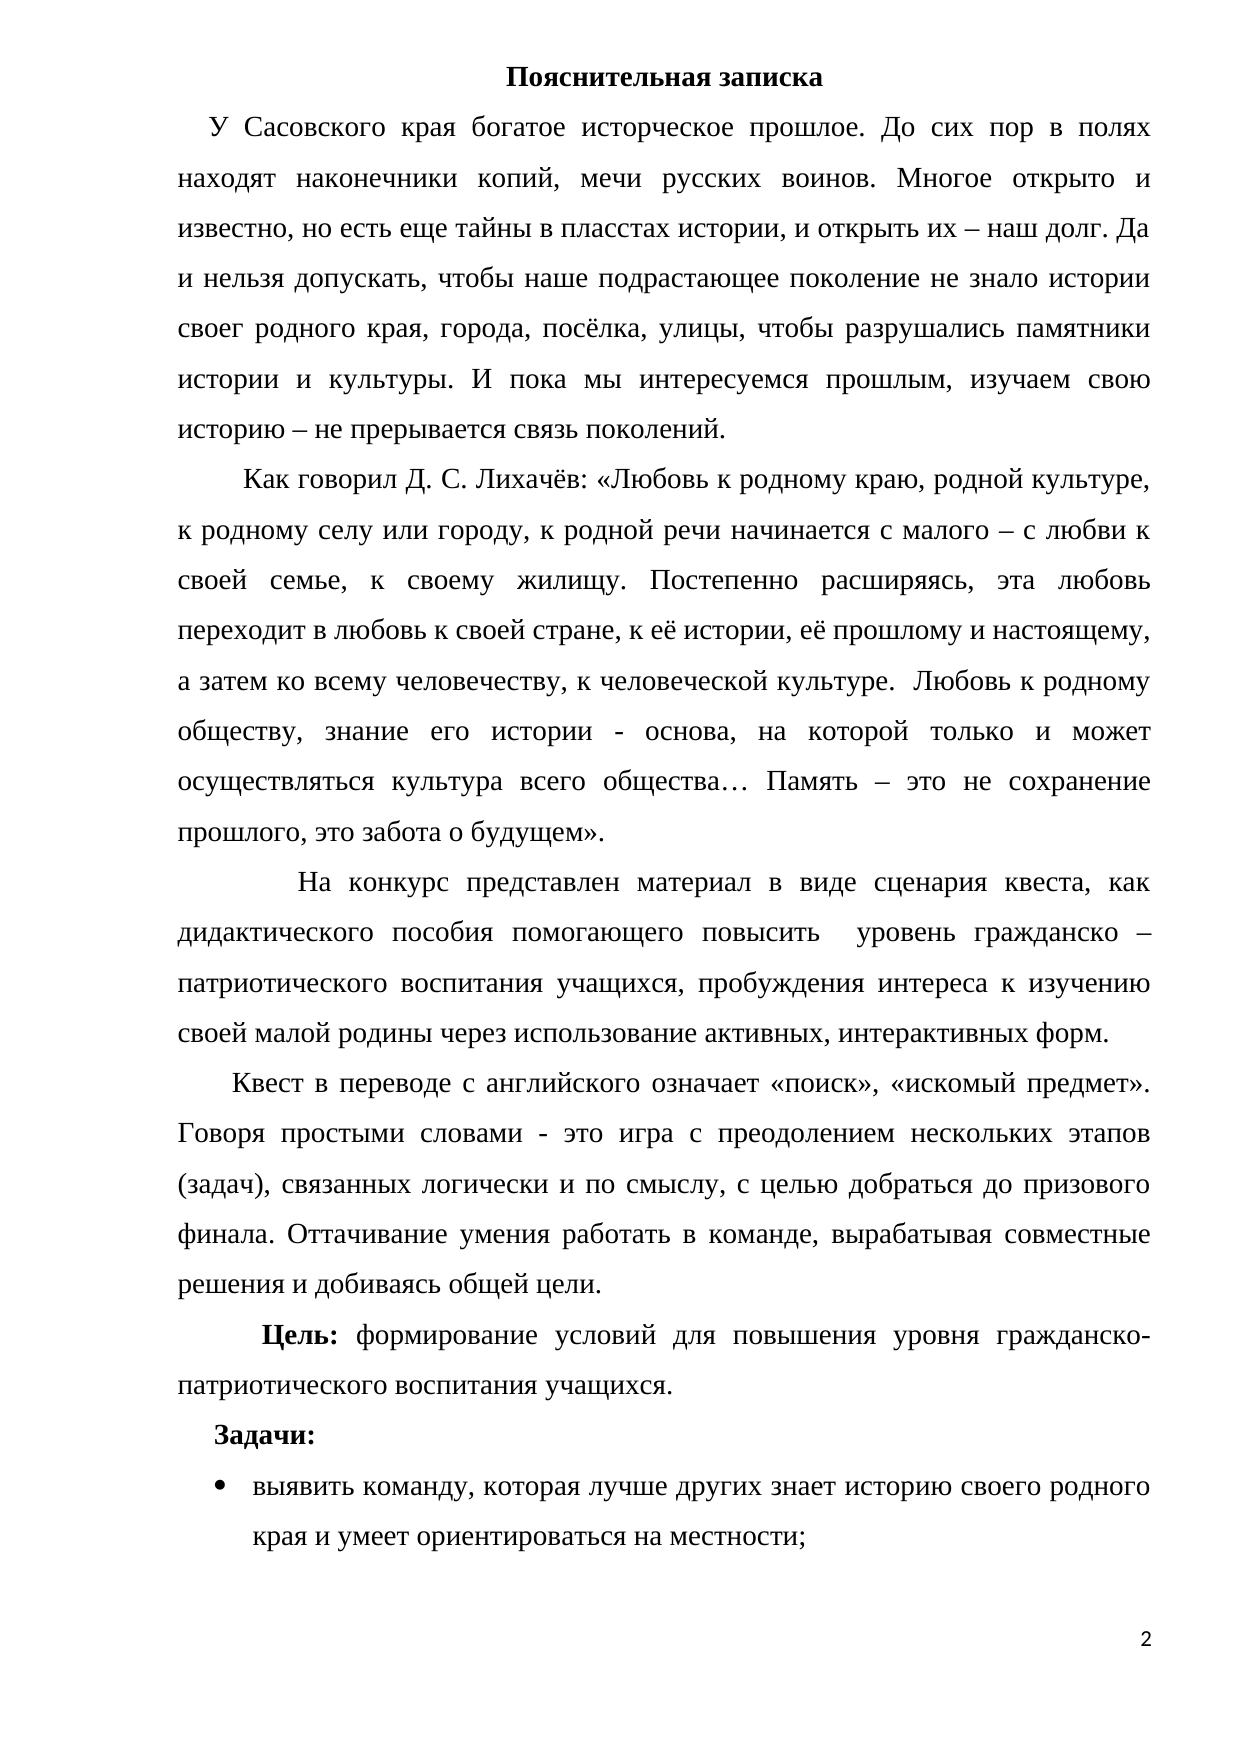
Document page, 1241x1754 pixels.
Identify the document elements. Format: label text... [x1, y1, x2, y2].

text У Сасовского края богатое исторческое прошлое. До сих пор в полях находят наконечники копий, мечи русских воинов. Многое открыто и известно, но есть еще тайны в пласстах истории, и открыть их – наш долг. Да и нельзя допускать, чтобы наше подрастающее поколение не знало истории своег родного края, города, посёлка, улицы, чтобы разрушались памятники истории и культуры. И пока мы интересуемся прошлым, изучаем свою историю – не прерывается связь поколений. [177, 109, 1152, 445]
text Квест в переводе с английского означает «поиск», «искомый предмет». Говоря простыми словами - это игра с преодолением нескольких этапов (задач), связанных логически и по смыслу, с целью добраться до призового финала. Оттачивание умения работать в команде, вырабатывая совместные решения и добиваясь общей цели. [177, 1065, 1152, 1300]
list выявить команду, которая лучше других знает историю своего родного края и умеет ориентироваться на местности; [215, 1468, 1152, 1552]
text На конкурс представлен материал в виде сценария квеста, как дидактического пособия помогающего повысить уровень гражданско – патриотического воспитания учащихся, пробуждения интереса к изучению своей малой родины через использование активных, интерактивных форм. [177, 864, 1152, 1048]
text Как говорил Д. С. Лихачёв: «Любовь к родному краю, родной культуре, к родному селу или городу, к родной речи начинается с малого – с любви к своей семье, к своему жилищу. Постепенно расширяясь, эта любовь переходит в любовь к своей стране, к её истории, её прошлому и настоящему, а затем ко всему человечеству, к человеческой культуре. Любовь к родному обществу, знание его истории - основа, на которой только и может осуществляться культура всего общества… Память – это не сохранение прошлого, это забота о будущем». [177, 462, 1152, 847]
text Пояснительная записка [177, 59, 1152, 93]
text Задачи: [177, 1417, 1152, 1451]
text Цель: формирование условий для повышения уровня гражданско-патриотического воспитания учащихся. [177, 1317, 1152, 1401]
